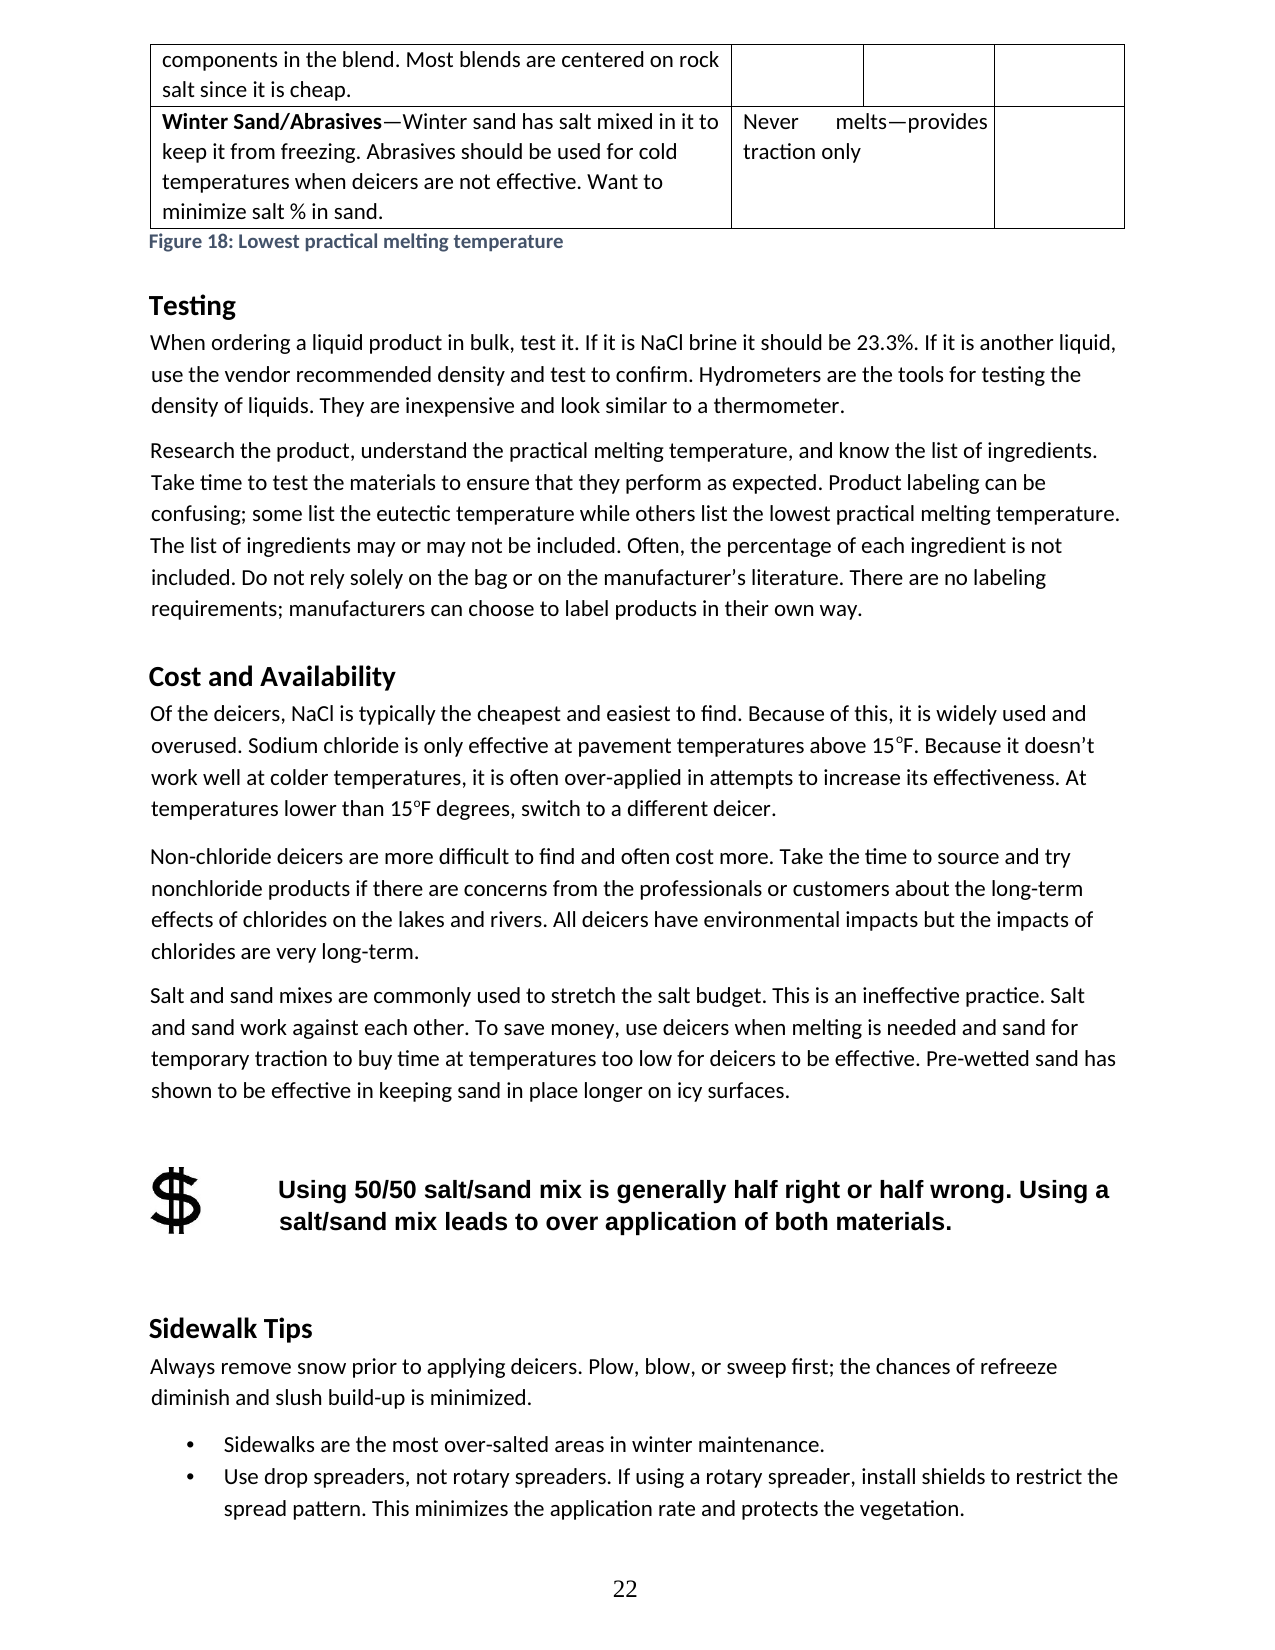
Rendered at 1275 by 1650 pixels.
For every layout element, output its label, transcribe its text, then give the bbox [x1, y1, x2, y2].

text Using 50/50 salt/sand mix is generally half right or half wrong. Using a salt/sand mix leads to over application of both materials. [150, 1175, 1142, 1236]
text The list of ingredients may or may not be included. Often, the percentage of each ingredient is not included. Do not rely solely on the bag or on the manufacturer’s literature. There are no labeling requirements; manufacturers can choose to label products in their own way. [150, 531, 1125, 622]
text Salt and sand mixes are commonly used to stretch the salt budget. This is an ineffective practice. Salt and sand work against each other. To save money, use deicers when melting is needed and sand for temporary traction to buy time at temperatures too low for deicers to be effective. Pre-wetted sand has shown to be effective in keeping sand in place longer on icy surfaces. [150, 981, 1125, 1104]
table_cell Winter Sand/Abrasives—Winter sand has salt mixed in it to keep it from freezing. Abrasives should be used for cold temperatures when deicers are not effective. Want to minimize salt % in sand. [151, 107, 731, 227]
table_cell Never melts—provides traction only [732, 107, 994, 227]
text When ordering a liquid product in bulk, test it. If it is NaCl brine it should be 23.3%. If it is another liquid, use the vendor recommended density and test to confirm. Hydrometers are the tools for testing the density of liquids. They are inexpensive and look similar to a thermometer. [150, 328, 1125, 419]
list Use drop spreaders, not rotary spreaders. If using a rotary spreader, install shields to restrict the spread pattern. This minimizes the application rate and protects the vegetation. [186, 1462, 1125, 1522]
text Figure 18: Lowest practical melting temperature [148, 228, 1128, 254]
picture [150, 1167, 203, 1234]
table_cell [151, 45, 731, 106]
list Sidewalks are the most over-salted areas in winter maintenance. [186, 1430, 1125, 1458]
table_cell [995, 45, 1124, 106]
text Non-chloride deicers are more difficult to find and often cost more. Take the time to source and try nonchloride products if there are concerns from the professionals or customers about the long-term effects of chlorides on the lakes and rivers. All deicers have environmental impacts but the impacts of chlorides are very long-term. [150, 842, 1125, 965]
text Always remove snow prior to applying deicers. Plow, blow, or sweep first; the chances of refreeze diminish and slush build-up is minimized. [150, 1352, 1125, 1412]
table_cell [864, 45, 994, 106]
table_cell [732, 45, 863, 106]
text Of the deicers, NaCl is typically the cheapest and easiest to find. Because of this, it is widely used and overused. Sodium chloride is only effective at pavement temperatures above 15oF. Because it doesn’t work well at colder temperatures, it is often over-applied in attempts to increase its effectiveness. At temperatures lower than 15oF degrees, switch to a different deicer. [150, 699, 1125, 822]
text Research the product, understand the practical melting temperature, and know the list of ingredients. Take time to test the materials to ensure that they perform as expected. Product labeling can be confusing; some list the eutectic temperature while others list the lowest practical melting temperature. [150, 436, 1125, 527]
subtitle Cost and Availability [148, 658, 1103, 693]
subtitle Testing [148, 287, 1103, 322]
subtitle Sidewalk Tips [148, 1310, 1103, 1346]
table_cell [995, 107, 1124, 227]
